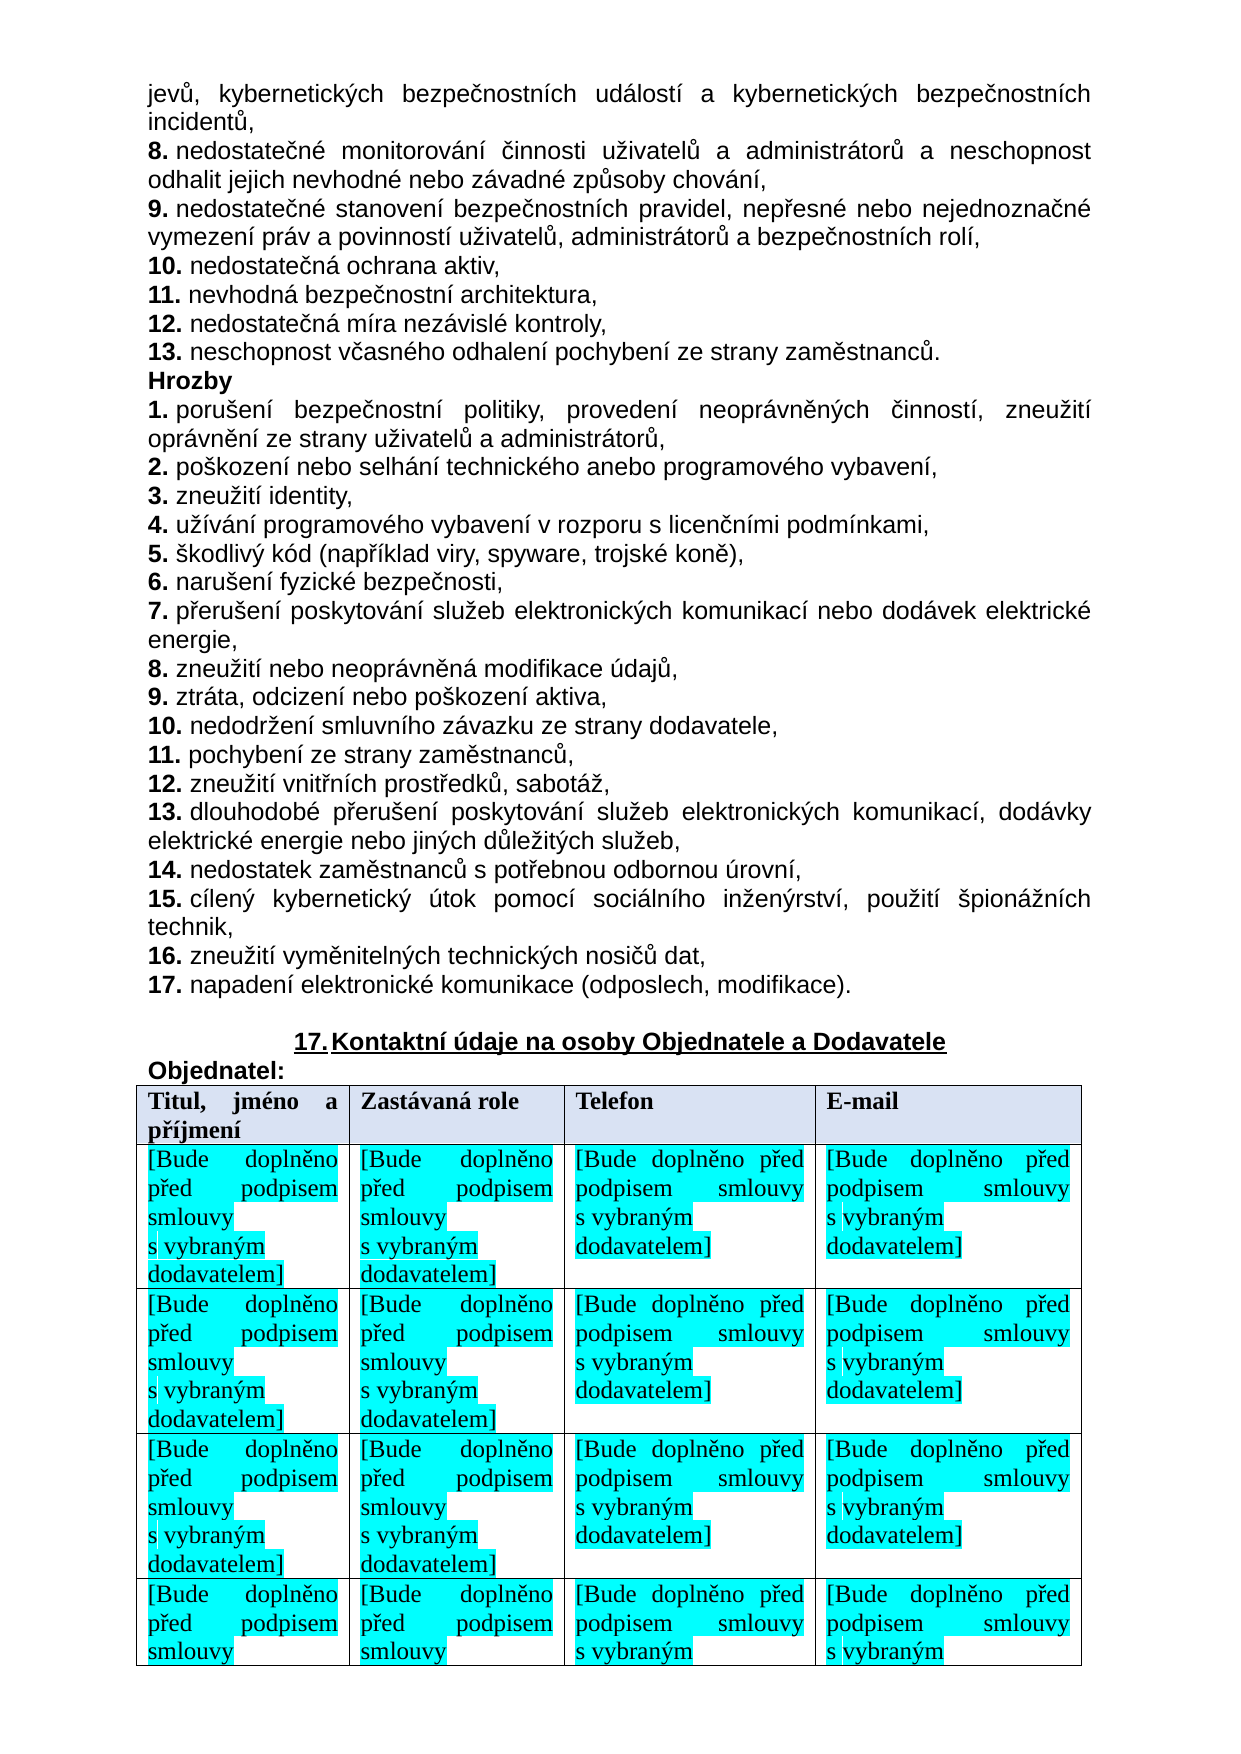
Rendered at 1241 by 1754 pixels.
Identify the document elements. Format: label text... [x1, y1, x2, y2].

text 6. narušení fyzické bezpečnosti, [148, 567, 1092, 596]
text 8. nedostatečné monitorování činnosti uživatelů a administrátorů a neschopnost odhalit jejich nevhodné nebo závadné způsoby chování, [148, 136, 1092, 194]
table_cell [Bude doplněno před podpisem smlouvy s vybraným dodavatelem] [565, 1145, 815, 1288]
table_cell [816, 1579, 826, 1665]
table_cell [Bude doplněno před podpisem smlouvy s vybraným dodavatelem] [944, 1579, 1081, 1665]
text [148, 79, 1092, 136]
table_header Titul, jméno a příjmení [137, 1086, 349, 1143]
table_cell [Bude doplněno před podpisem smlouvy s vybraným dodavatelem] [816, 1145, 1081, 1288]
table_header Zastávaná role [350, 1086, 564, 1143]
text 11. pochybení ze strany zaměstnanců, [148, 740, 1092, 769]
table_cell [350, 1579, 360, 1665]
table_cell [Bude doplněno před podpisem smlouvy s vybraným dodavatelem] [816, 1289, 1081, 1433]
table_cell [Bude doplněno před podpisem smlouvy s vybraným dodavatelem] [693, 1579, 815, 1665]
text 13. dlouhodobé přerušení poskytování služeb elektronických komunikací, dodávky elektrické energie nebo jiných důležitých služeb, [148, 797, 1092, 855]
text 10. nedostatečná ochrana aktiv, [148, 251, 1092, 280]
text 11. nevhodná bezpečnostní architektura, [148, 280, 1092, 309]
text 3. zneužití identity, [148, 481, 1092, 510]
text 9. nedostatečné stanovení bezpečnostních pravidel, nepřesné nebo nejednoznačné vymezení práv a povinností uživatelů, administrátorů a bezpečnostních rolí, [148, 194, 1092, 251]
table_cell [Bude doplněno před podpisem smlouvy s vybraným dodavatelem] [816, 1434, 1081, 1578]
table_cell [Bude doplněno před podpisem smlouvy s vybraným dodavatelem] [137, 1145, 349, 1288]
text 9. ztráta, odcizení nebo poškození aktiva, [148, 682, 1092, 711]
text Hrozby [148, 366, 1092, 395]
text 12. zneužití vnitřních prostředků, sabotáž, [148, 769, 1092, 797]
table_cell [Bude doplněno před podpisem smlouvy s vybraným dodavatelem] [447, 1434, 564, 1578]
table_header E-mail [816, 1086, 1081, 1143]
table_cell [Bude doplněno před podpisem smlouvy s vybraným dodavatelem] [447, 1579, 564, 1665]
text 1. porušení bezpečnostní politiky, provedení neoprávněných činností, zneužití oprávnění ze strany uživatelů a administrátorů, [148, 395, 1092, 452]
text 10. nedodržení smluvního závazku ze strany dodavatele, [148, 711, 1092, 740]
text 17. napadení elektronické komunikace (odposlech, modifikace). [148, 970, 1092, 999]
text 8. zneužití nebo neoprávněná modifikace údajů, [148, 654, 1092, 682]
text 2. poškození nebo selhání technického anebo programového vybavení, [148, 452, 1092, 481]
list Kontaktní údaje na osoby Objednatele a Dodavatele [148, 1027, 1092, 1056]
table_cell [Bude doplněno před podpisem smlouvy s vybraným dodavatelem] [234, 1579, 349, 1665]
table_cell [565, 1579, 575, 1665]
text 15. cílený kybernetický útok pomocí sociálního inženýrství, použití špionážních technik, [148, 884, 1092, 941]
text 5. škodlivý kód (například viry, spyware, trojské koně), [148, 539, 1092, 567]
text 4. užívání programového vybavení v rozporu s licenčními podmínkami, [148, 510, 1092, 539]
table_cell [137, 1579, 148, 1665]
text 16. zneužití vyměnitelných technických nosičů dat, [148, 941, 1092, 970]
table_cell [Bude doplněno před podpisem smlouvy s vybraným dodavatelem] [565, 1289, 815, 1433]
text 12. nedostatečná míra nezávislé kontroly, [148, 309, 1092, 337]
table_cell [Bude doplněno před podpisem smlouvy s vybraným dodavatelem] [234, 1289, 349, 1433]
text 7. přerušení poskytování služeb elektronických komunikací nebo dodávek elektrické energie, [148, 596, 1092, 654]
table_cell [Bude doplněno před podpisem smlouvy s vybraným dodavatelem] [565, 1434, 815, 1578]
text 13. neschopnost včasného odhalení pochybení ze strany zaměstnanců. [148, 337, 1092, 366]
table_cell [Bude doplněno před podpisem smlouvy s vybraným dodavatelem] [350, 1145, 564, 1288]
table_cell [Bude doplněno před podpisem smlouvy s vybraným dodavatelem] [447, 1289, 564, 1433]
text Objednatel: [148, 1056, 1092, 1085]
table_header Telefon [565, 1086, 815, 1143]
text 14. nedostatek zaměstnanců s potřebnou odbornou úrovní, [148, 855, 1092, 884]
table_cell [Bude doplněno před podpisem smlouvy s vybraným dodavatelem] [234, 1434, 349, 1578]
